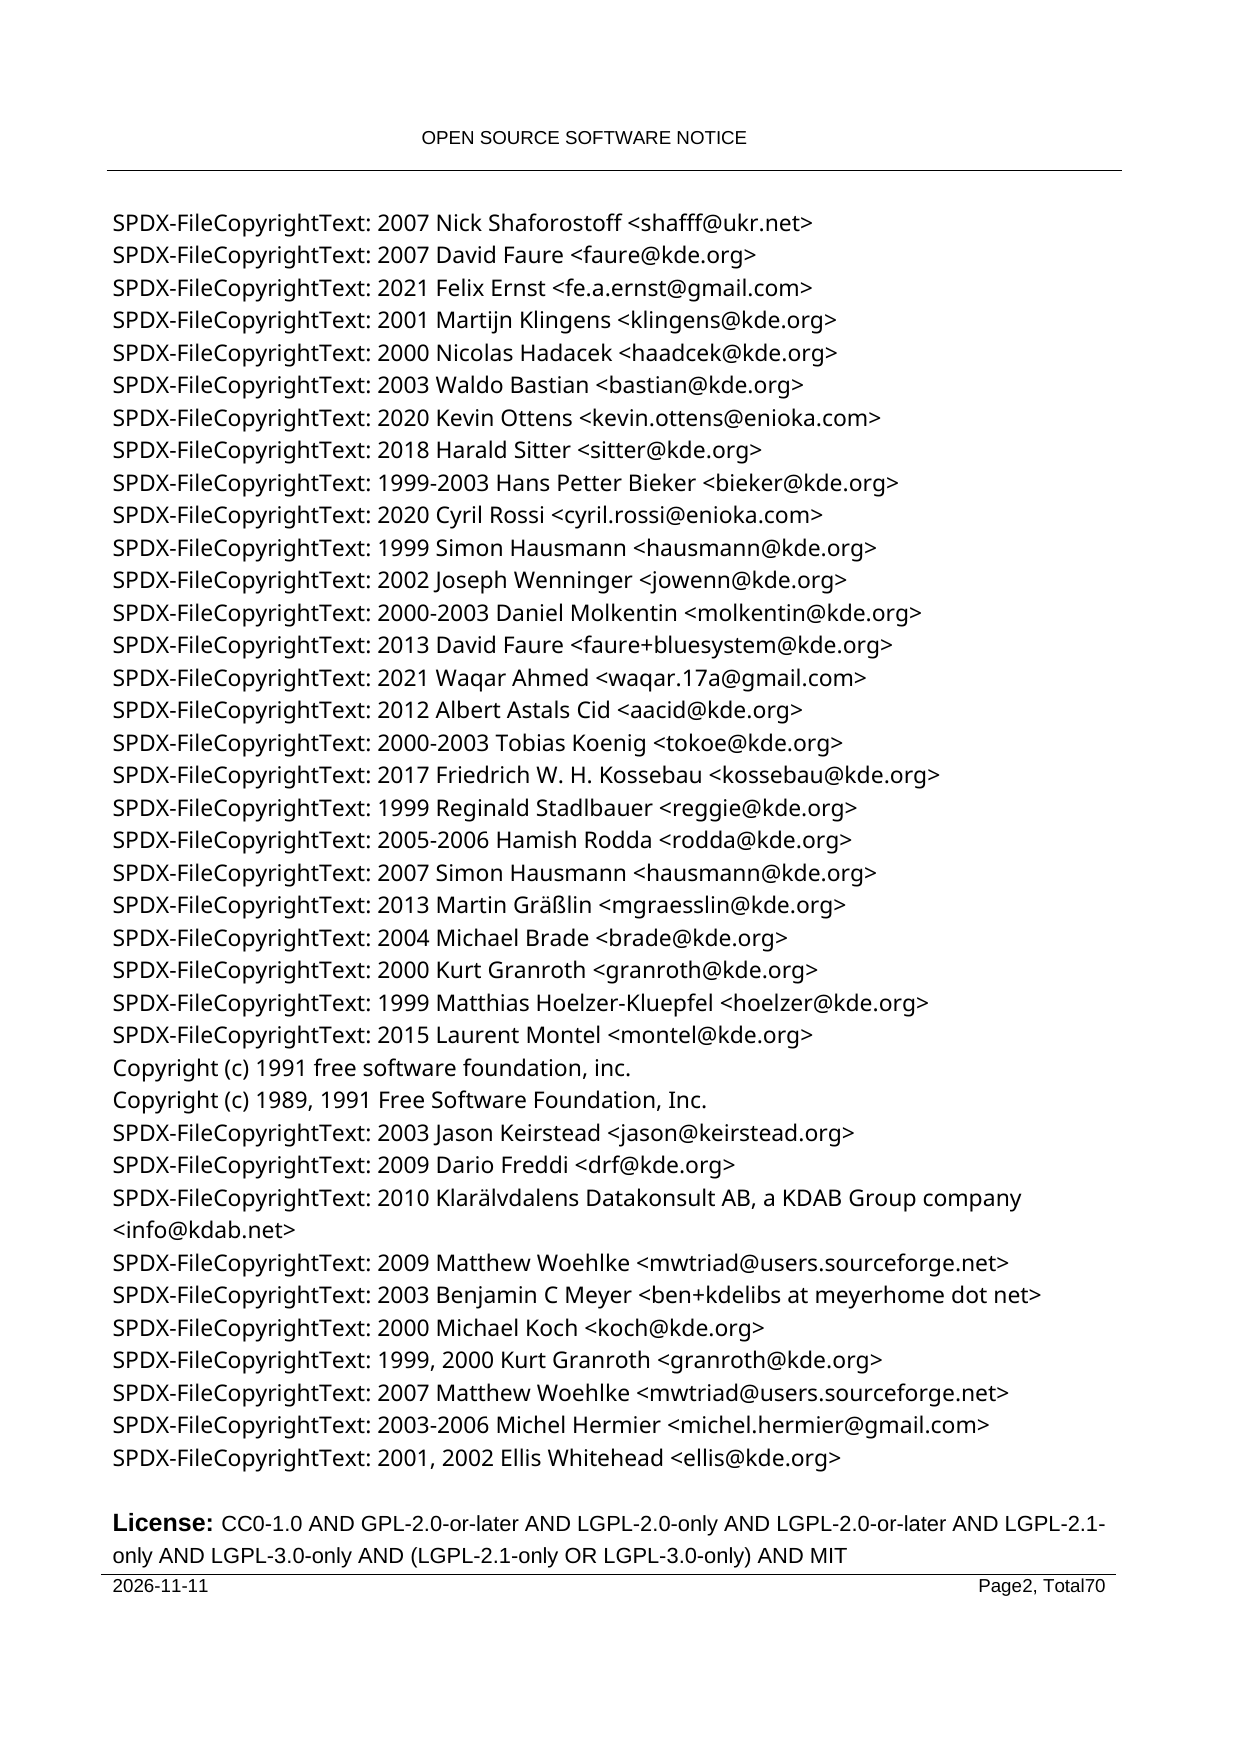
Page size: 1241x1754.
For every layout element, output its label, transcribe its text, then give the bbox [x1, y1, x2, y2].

text License: CC0-1.0 AND GPL-2.0-or-later AND LGPL-2.0-only AND LGPL-2.0-or-later AND LGPL-2.1-only AND LGPL-3.0-only AND (LGPL-2.1-only OR LGPL-3.0-only) AND MIT [112, 1506, 1128, 1571]
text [112, 206, 1128, 1506]
